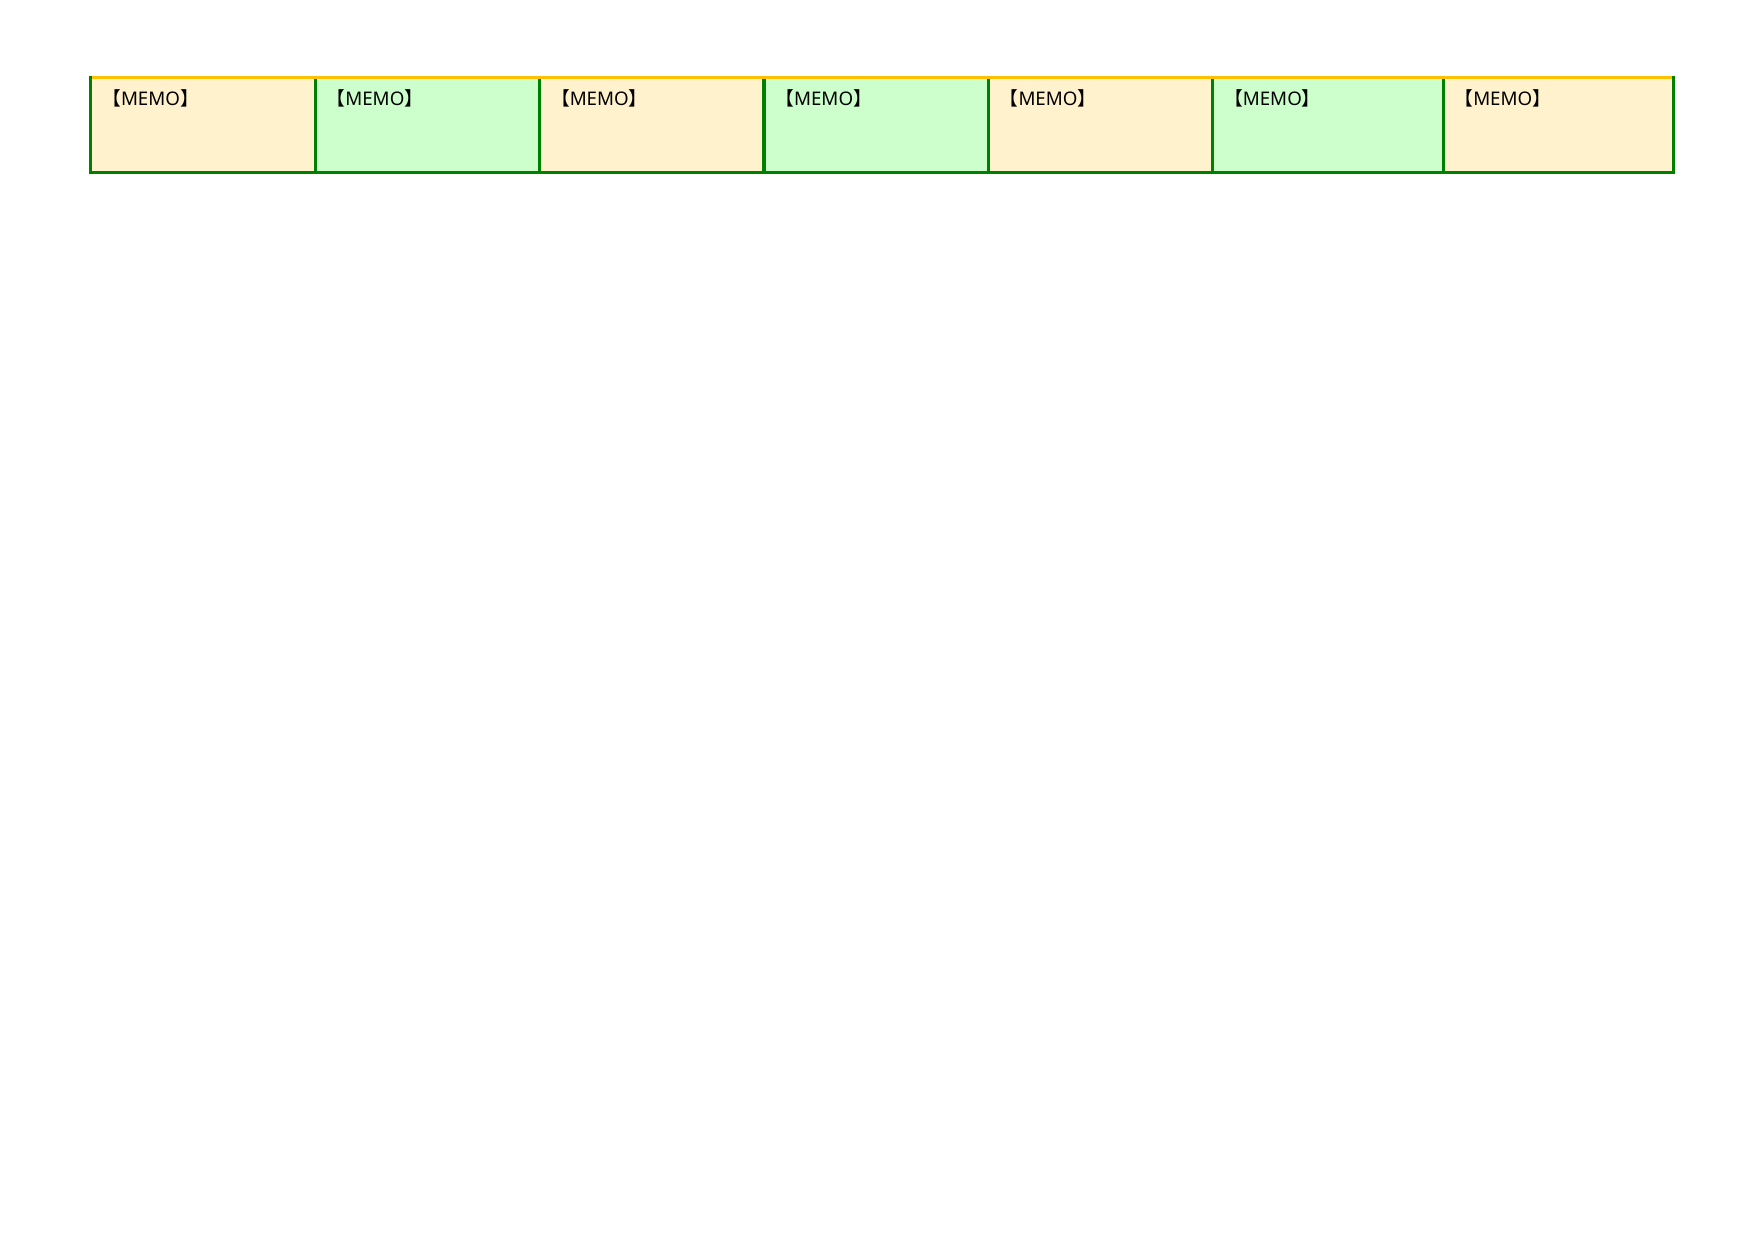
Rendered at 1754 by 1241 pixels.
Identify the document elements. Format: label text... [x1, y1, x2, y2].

table_cell 【MEMO】 [1214, 79, 1442, 171]
table_cell 【MEMO】 [766, 79, 987, 171]
table_cell 【MEMO】 [92, 79, 314, 171]
table_cell 【MEMO】 [317, 79, 538, 171]
table_cell 【MEMO】 [541, 79, 762, 171]
table_cell 【MEMO】 [1445, 79, 1672, 171]
table_cell 【MEMO】 [990, 79, 1211, 171]
